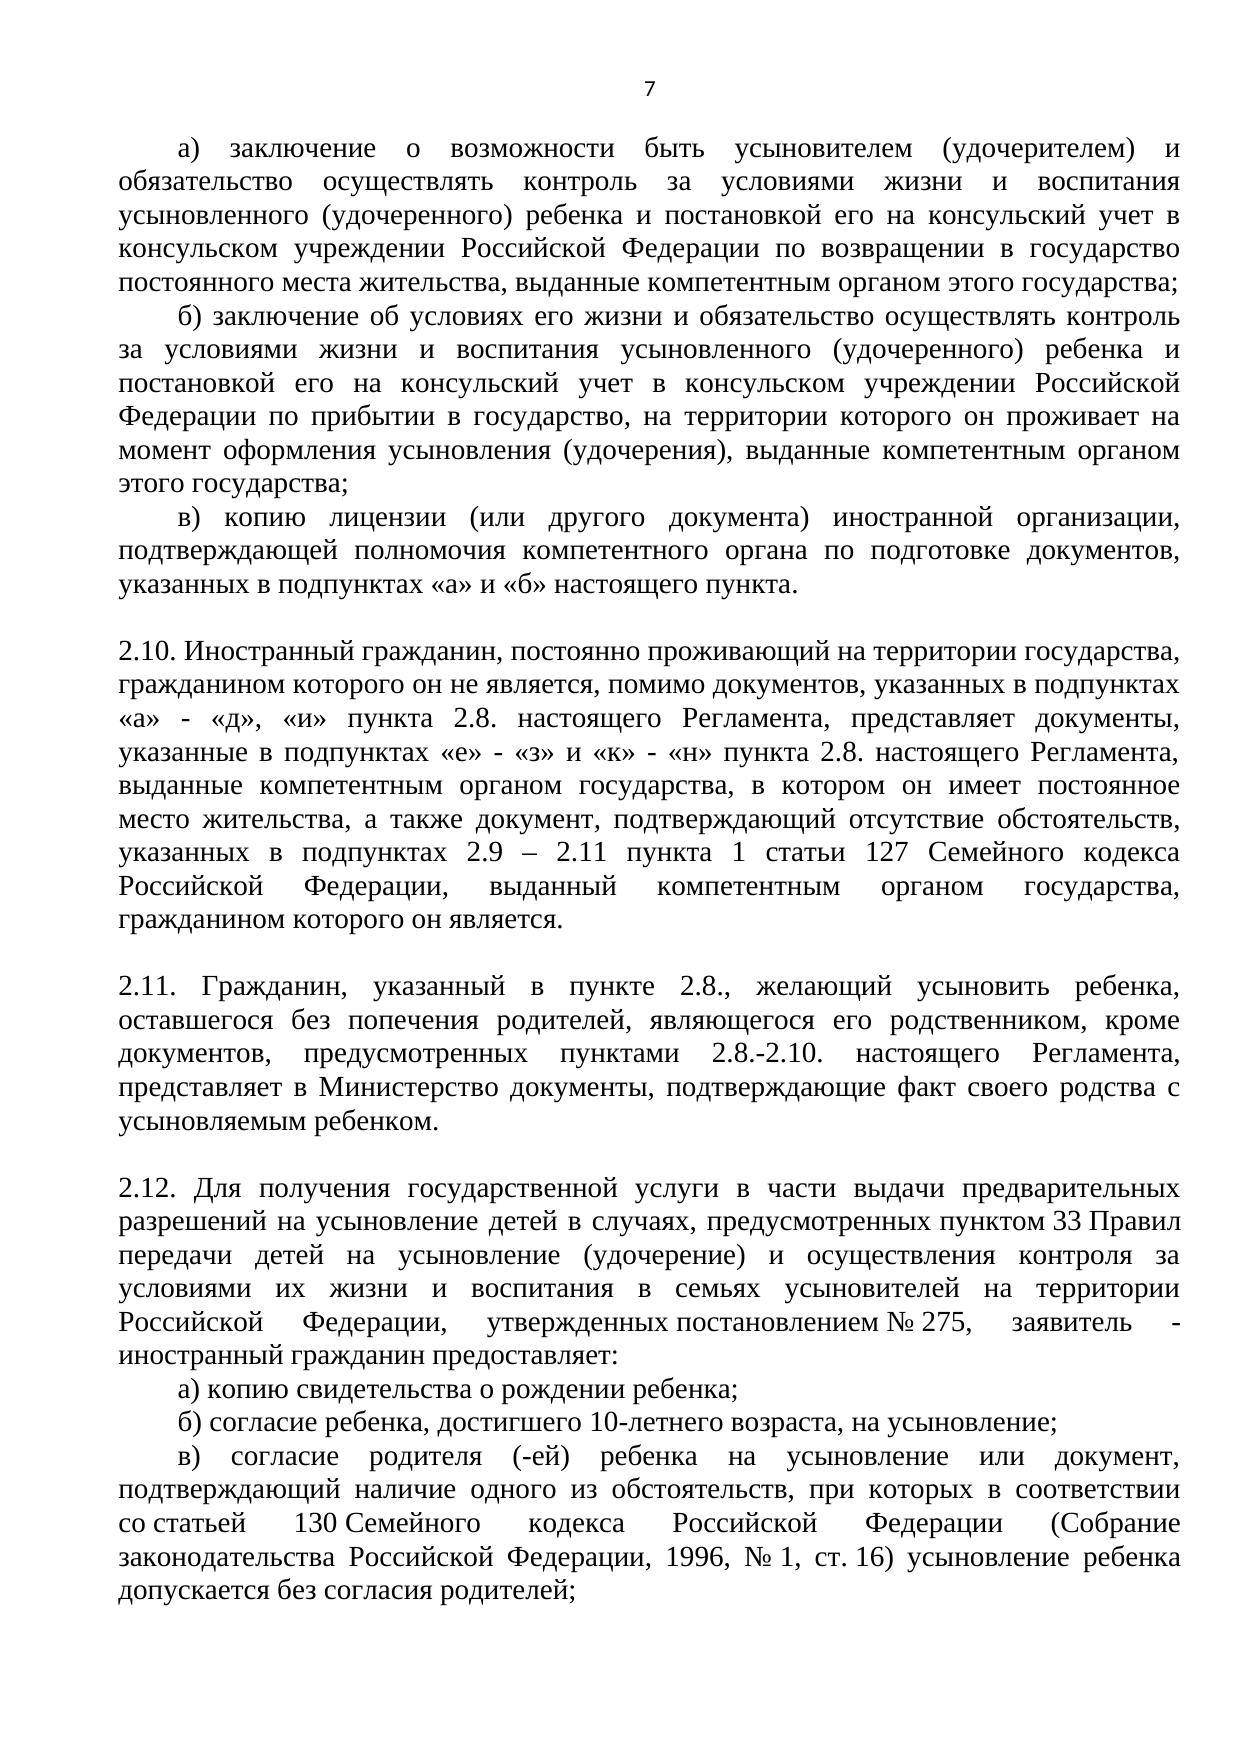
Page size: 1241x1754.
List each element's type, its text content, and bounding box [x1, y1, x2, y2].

text б) согласие ребенка, достигшего 10-летнего возраста, на усыновление; [118, 1404, 1181, 1438]
text в) согласие родителя (-ей) ребенка на усыновление или документ, подтверждающий наличие одного из обстоятельств, при которых в соответствии со статьей 130 Семейного кодекса Российской Федерации (Собрание законодательства Российской Федерации, 1996, № 1, ст. 16) усыновление ребенка допускается без согласия родителей; [118, 1438, 1181, 1606]
text б) заключение об условиях его жизни и обязательство осуществлять контроль за условиями жизни и воспитания усыновленного (удочеренного) ребенка и постановкой его на консульский учет в консульском учреждении Российской Федерации по прибытии в государство, на территории которого он проживает на момент оформления усыновления (удочерения), выданные компетентным органом этого государства; [118, 298, 1181, 499]
text а) заключение о возможности быть усыновителем (удочерителем) и обязательство осуществлять контроль за условиями жизни и воспитания усыновленного (удочеренного) ребенка и постановкой его на консульский учет в консульском учреждении Российской Федерации по возвращении в государство постоянного места жительства, выданные компетентным органом этого государства; [118, 130, 1181, 298]
text 2.11. Гражданин, указанный в пункте 2.8., желающий усыновить ребенка, оставшегося без попечения родителей, являющегося его родственником, кроме документов, предусмотренных пунктами 2.8.-2.10. настоящего Регламента, представляет в Министерство документы, подтверждающие факт своего родства с усыновляемым ребенком. [118, 968, 1181, 1136]
text 2.12. Для получения государственной услуги в части выдачи предварительных разрешений на усыновление детей в случаях, предусмотренных пунктом 33 Правил передачи детей на усыновление (удочерение) и осуществления контроля за условиями их жизни и воспитания в семьях усыновителей на территории Российской Федерации, утвержденных постановлением № 275, заявитель - иностранный гражданин предоставляет: [118, 1170, 1181, 1371]
text а) копию свидетельства о рождении ребенка; [118, 1371, 1181, 1404]
text в) копию лицензии (или другого документа) иностранной организации, подтверждающей полномочия компетентного органа по подготовке документов, указанных в подпунктах «а» и «б» настоящего пункта. [118, 499, 1181, 599]
text 2.10. Иностранный гражданин, постоянно проживающий на территории государства, гражданином которого он не является, помимо документов, указанных в подпунктах «а» - «д», «и» пункта 2.8. настоящего Регламента, представляет документы, указанные в подпунктах «е» - «з» и «к» - «н» пункта 2.8. настоящего Регламента, выданные компетентным органом государства, в котором он имеет постоянное место жительства, а также документ, подтверждающий отсутствие обстоятельств, указанных в подпунктах 2.9 – 2.11 пункта 1 статьи 127 Семейного кодекса Российской Федерации, выданный компетентным органом государства, гражданином которого он является. [118, 633, 1181, 935]
